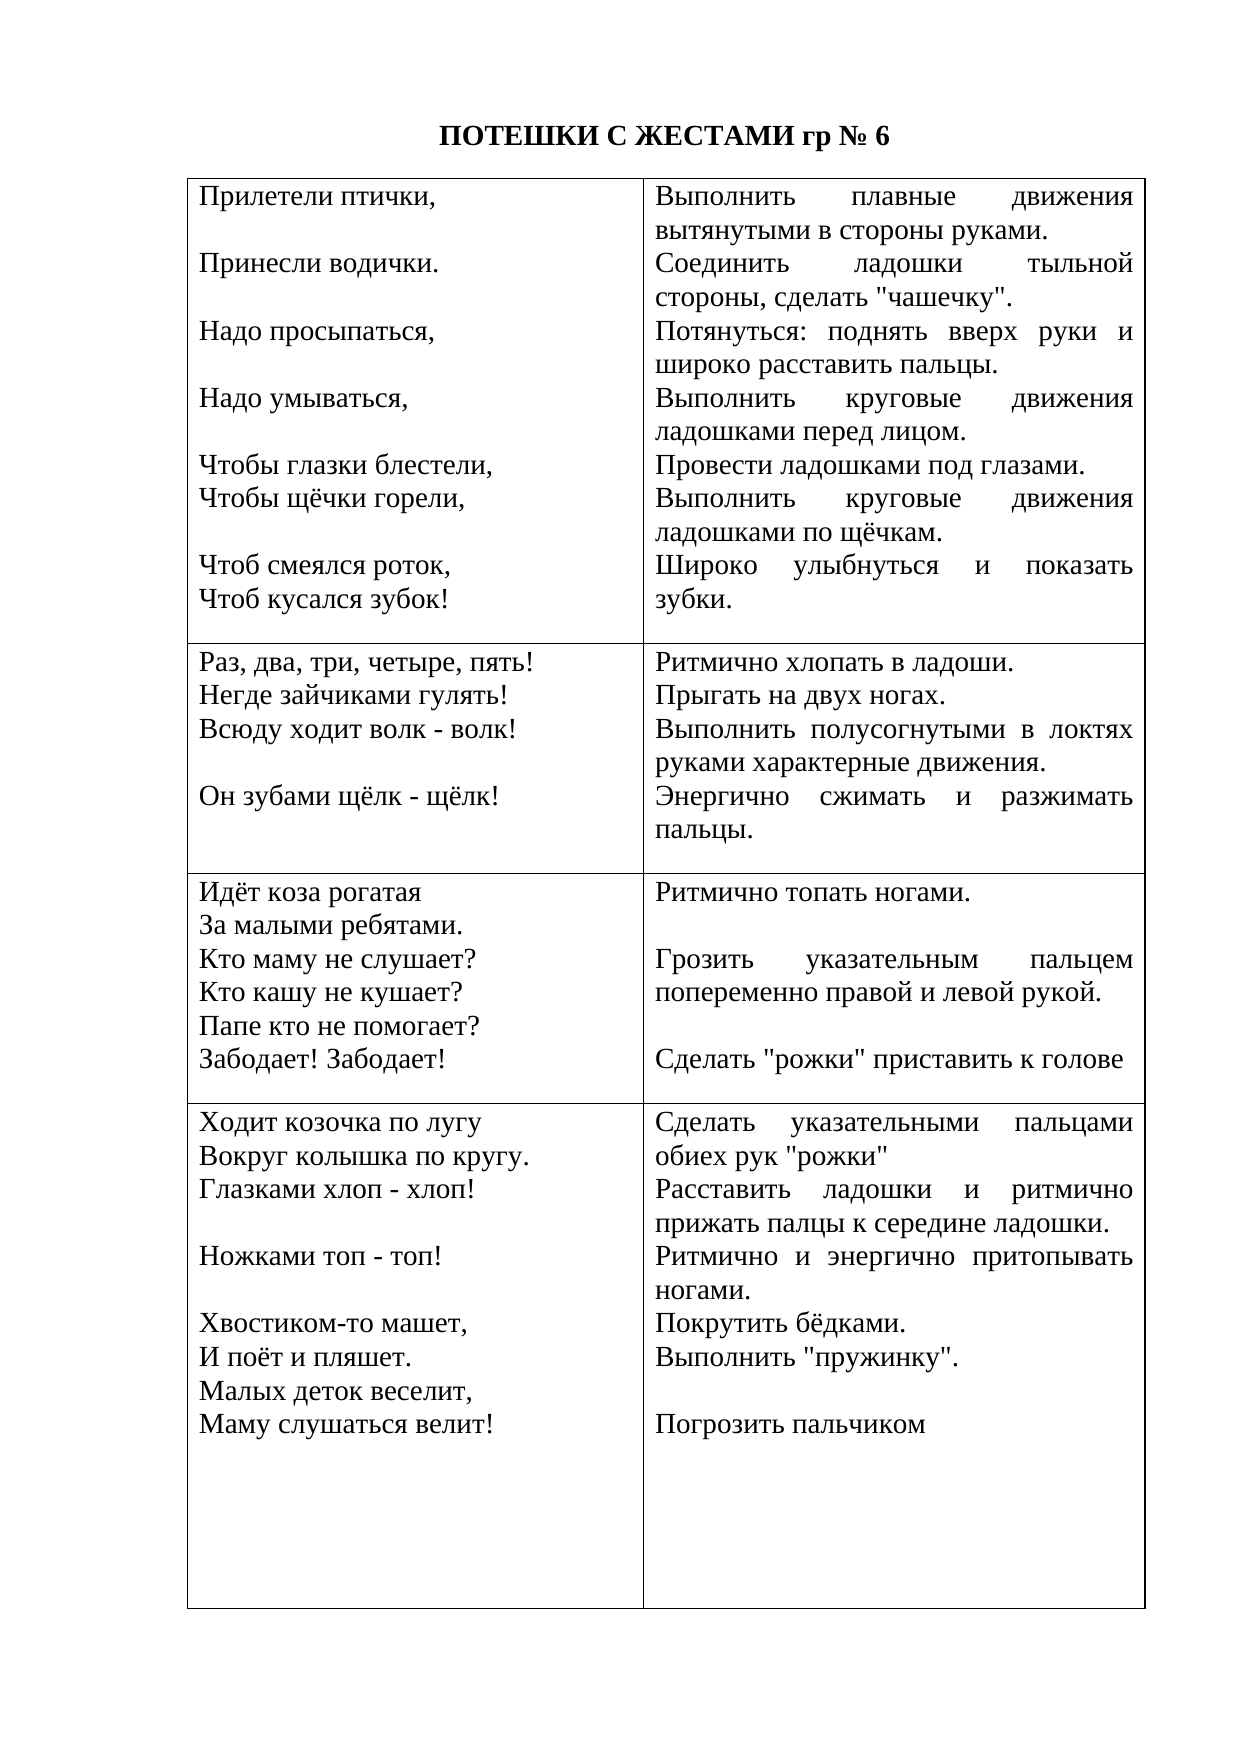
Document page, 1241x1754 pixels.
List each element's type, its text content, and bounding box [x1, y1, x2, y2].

table_cell Идёт коза рогатая За малыми ребятами. Кто маму не слушает? Кто кашу не кушает? Папе кто не помогает? Забодает! Забодает! [188, 874, 643, 1103]
table_cell Сделать указательными пальцами обиех рук "рожки" Расставить ладошки и ритмично прижать палцы к середине ладошки. Ритмично и энергично притопывать ногами. Покрутить бёдками. Выполнить "пружинку". Погрозить пальчиком [644, 1104, 1144, 1608]
table_cell Ритмично хлопать в ладоши. Прыгать на двух ногах. Выполнить полусогнутыми в локтях руками характерные движения. Энергично сжимать и разжимать пальцы. [644, 644, 1144, 873]
table_cell Ходит козочка по лугу Вокруг колышка по кругу. Глазками хлоп - хлоп! Ножками топ - топ! Хвостиком-то машет, И поёт и пляшет. Малых деток веселит, Маму слушаться велит! [188, 1104, 643, 1608]
table_cell Раз, два, три, четыре, пять! Негде зайчиками гулять! Всюду ходит волк - волк! Он зубами щёлк - щёлк! [188, 644, 643, 873]
table_cell Ритмично топать ногами. Грозить указательным пальцем попеременно правой и левой рукой. Сделать "рожки" приставить к голове [644, 874, 1144, 1103]
table_header Выполнить плавные движения вытянутыми в стороны руками. Соединить ладошки тыльной стороны, сделать "чашечку". Потянуться: поднять вверх руки и широко расставить пальцы. Выполнить круговые движения ладошками перед лицом. Провести ладошками под глазами. Выполнить круговые движения ладошками по щёчкам. Широко улыбнуться и показать зубки. [644, 179, 1144, 643]
text ПОТЕШКИ С ЖЕСТАМИ гр № 6 [177, 118, 1152, 152]
table_header Прилетели птички, Принесли водички. Надо просыпаться, Надо умываться, Чтобы глазки блестели, Чтобы щёчки горели, Чтоб смеялся роток, Чтоб кусался зубок! [188, 179, 643, 643]
